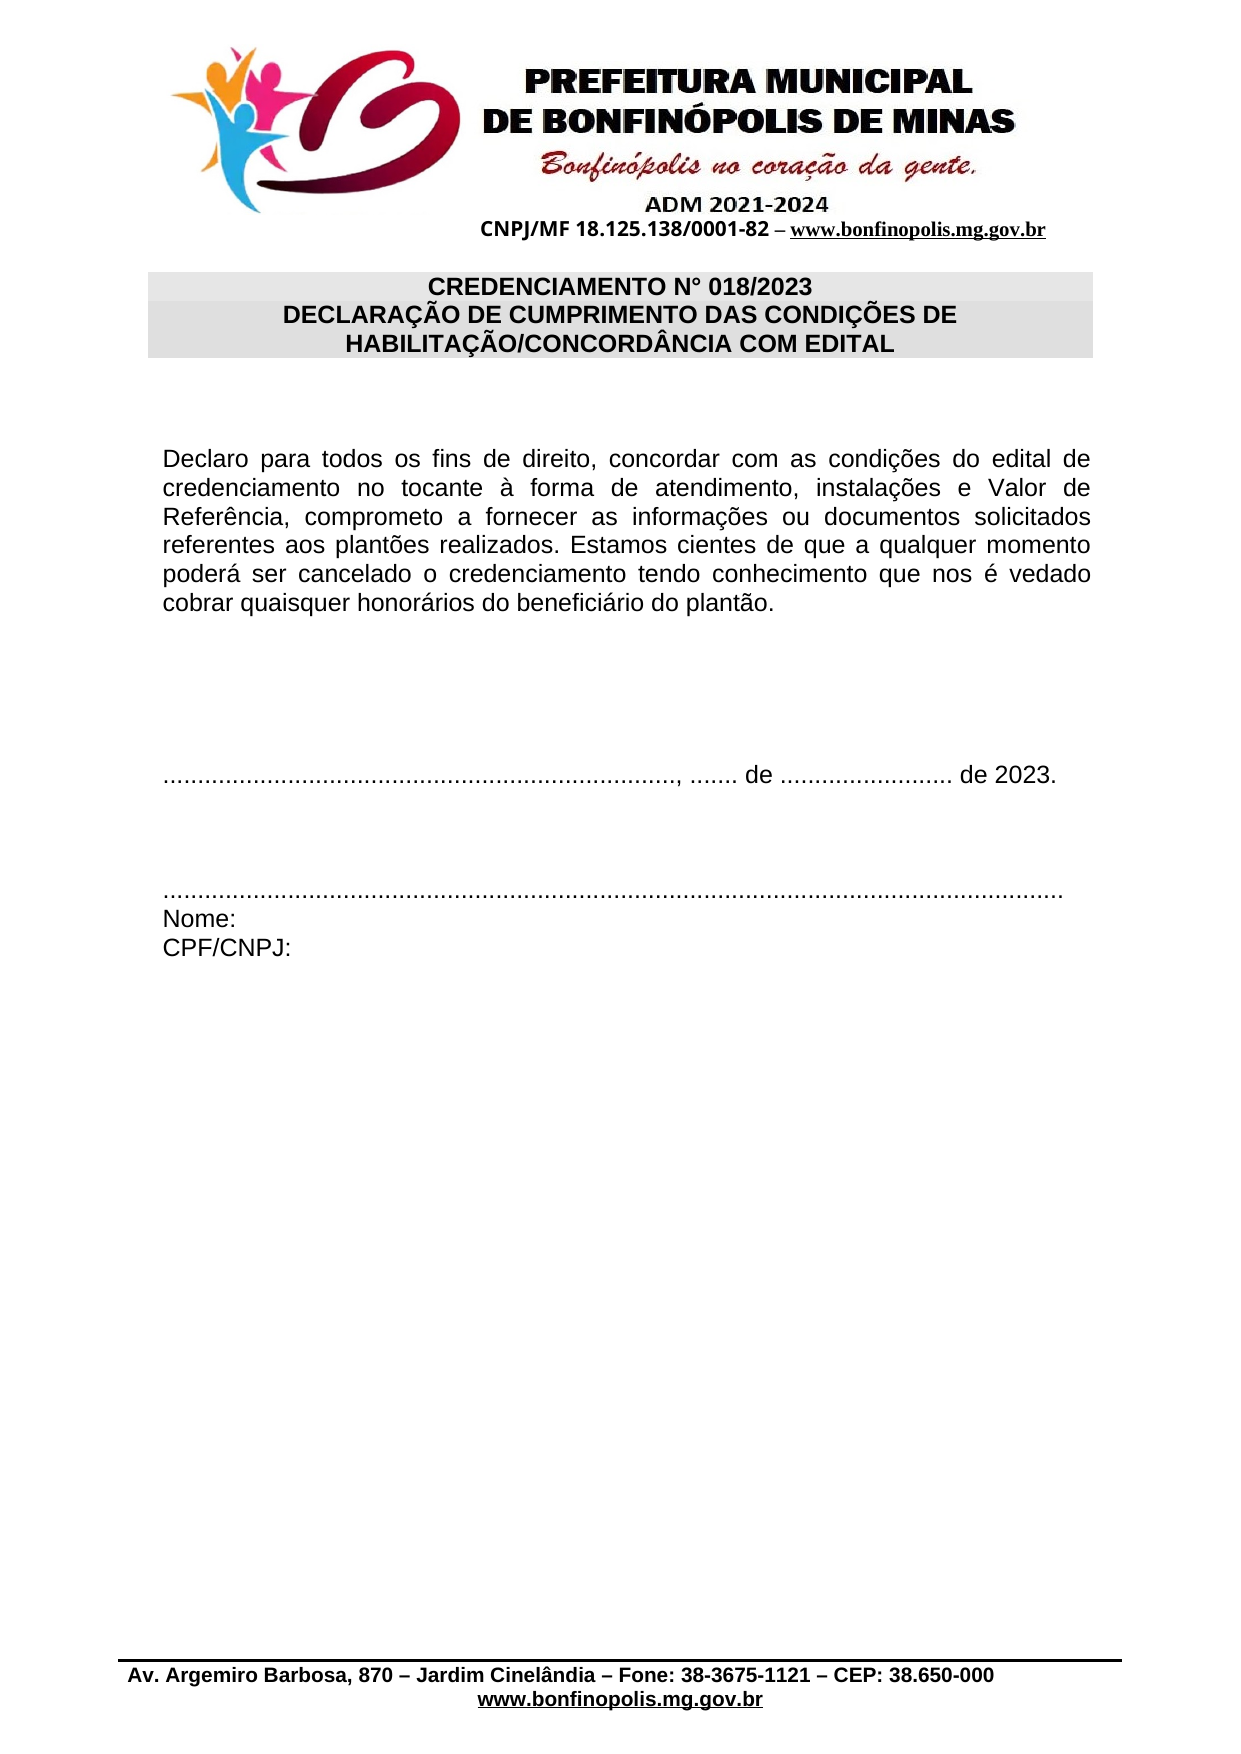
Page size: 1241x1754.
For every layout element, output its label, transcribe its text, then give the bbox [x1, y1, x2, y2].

text .........................................................................., ....... de ......................... de 2023. [162, 761, 1093, 789]
text .................................................................................................................................. [162, 876, 1093, 904]
text DECLARAÇÃO DE CUMPRIMENTO DAS CONDIÇÕES DE HABILITAÇÃO/CONCORDÂNCIA COM EDITAL [148, 301, 1093, 358]
text Nome: [162, 904, 1093, 933]
picture [166, 44, 1030, 215]
text Declaro para todos os fins de direito, concordar com as condições do edital de credenciamento no tocante à forma de atendimento, instalações e Valor de Referência, comprometo a fornecer as informações ou documentos solicitados referentes aos plantões realizados. Estamos cientes de que a qualquer momento poderá ser cancelado o credenciamento tendo conhecimento que nos é vedado cobrar quaisquer honorários do beneficiário do plantão. [162, 444, 1093, 617]
text CREDENCIAMENTO N° 018/2023 [148, 272, 1093, 301]
text CPF/CNPJ: [162, 933, 1093, 962]
